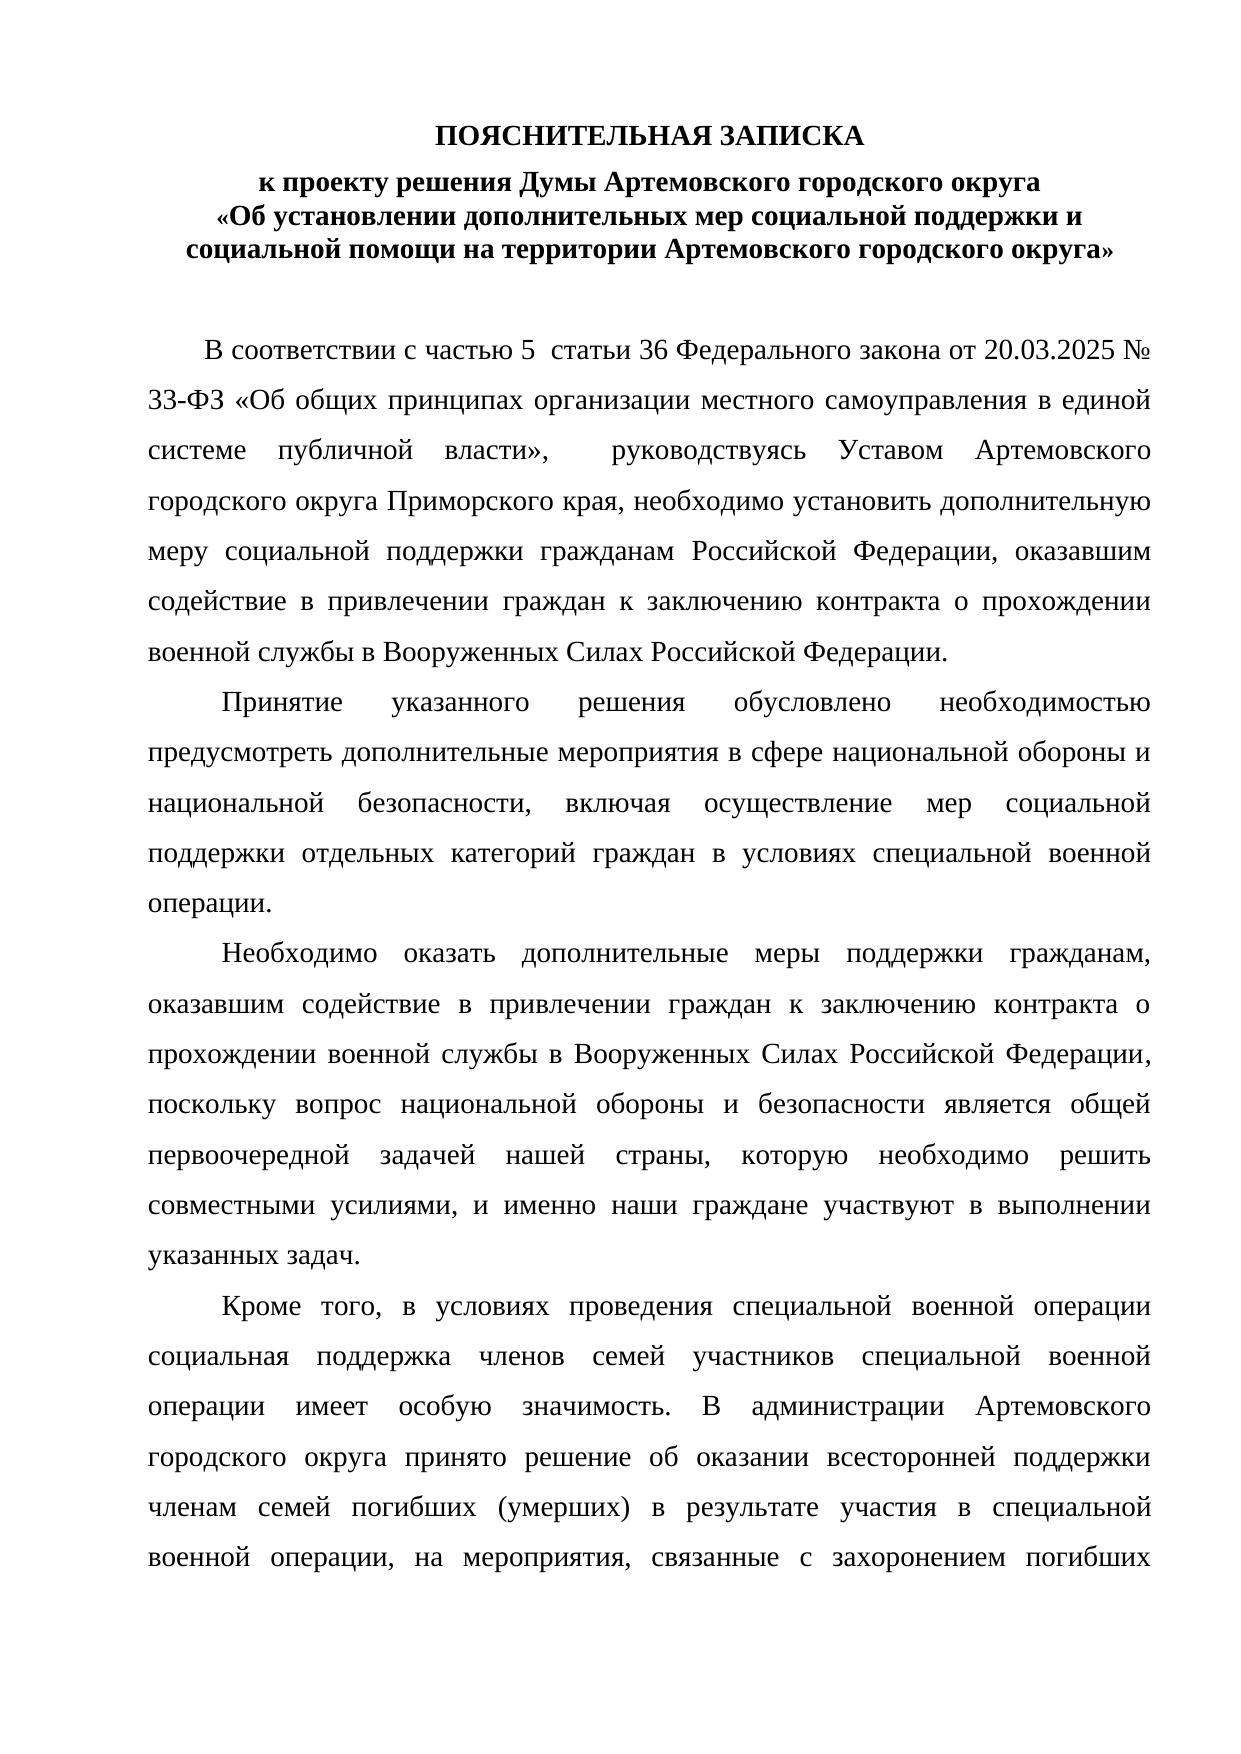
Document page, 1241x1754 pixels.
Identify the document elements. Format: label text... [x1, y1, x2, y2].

text Принятие указанного решения обусловлено необходимостью предусмотреть дополнительные мероприятия в сфере национальной обороны и национальной безопасности, включая осуществление мер социальной поддержки отдельных категорий граждан в условиях специальной военной операции. [148, 684, 1152, 919]
text Необходимо оказать дополнительные меры поддержки гражданам, оказавшим содействие в привлечении граждан к заключению контракта о прохождении военной службы в Вооруженных Силах Российской Федерации, поскольку вопрос национальной обороны и безопасности является общей первоочередной задачей нашей страны, которую необходимо решить совместными усилиями, и именно наши граждане участвуют в выполнении указанных задач. [148, 936, 1152, 1271]
text В соответствии с частью 5 статьи 36 Федерального закона от 20.03.2025 № 33-ФЗ «Об общих принципах организации местного самоуправления в единой системе публичной власти», руководствуясь Уставом Артемовского городского округа Приморского края, необходимо установить дополнительную меру социальной поддержки гражданам Российской Федерации, оказавшим содействие в привлечении граждан к заключению контракта о прохождении военной службы в Вооруженных Силах Российской Федерации. [148, 332, 1152, 667]
text к проекту решения Думы Артемовского городского округа [148, 164, 1152, 198]
text «Об установлении дополнительных мер социальной поддержки и социальной помощи на территории Артемовского городского округа» [148, 198, 1152, 265]
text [148, 1288, 1152, 1573]
text ПОЯСНИТЕЛЬНАЯ ЗАПИСКА [148, 118, 1152, 152]
